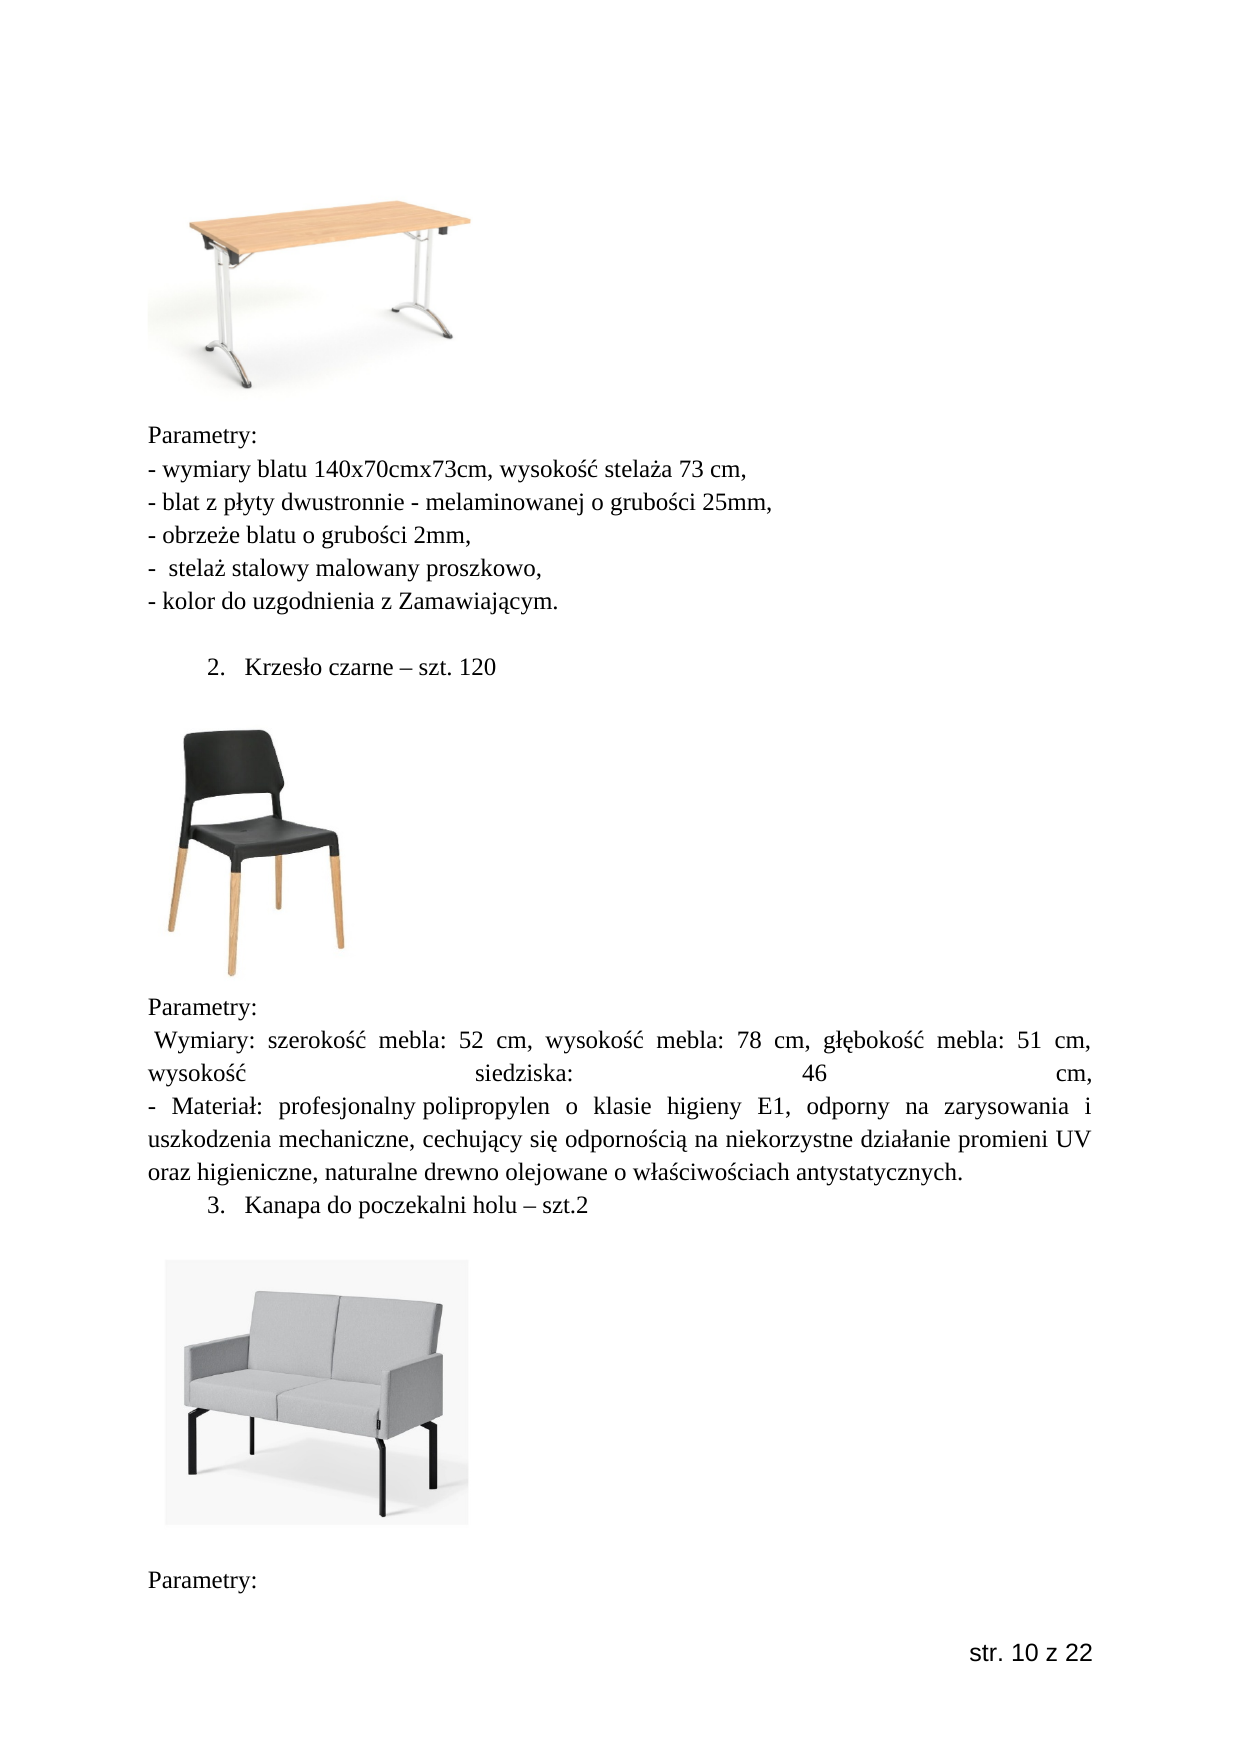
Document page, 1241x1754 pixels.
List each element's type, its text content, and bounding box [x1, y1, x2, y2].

picture [147, 147, 509, 417]
list Krzesło czarne – szt. 120 [207, 652, 1093, 681]
list Kanapa do poczekalni holu – szt.2 [207, 1190, 1093, 1219]
text - obrzeże blatu o grubości 2mm, [148, 520, 1093, 548]
picture [147, 1223, 486, 1561]
picture [147, 717, 362, 988]
text - blat z płyty dwustronnie - melaminowanej o grubości 25mm, [148, 487, 1093, 515]
text - wymiary blatu 140x70cmx73cm, wysokość stelaża 73 cm, [148, 454, 1093, 482]
text Parametry: [148, 421, 1093, 449]
text Parametry: [148, 992, 1093, 1021]
text - stelaż stalowy malowany proszkowo, [148, 553, 1093, 581]
text Parametry: [148, 1565, 1093, 1594]
text Wymiary: szerokość mebla: 52 cm, wysokość mebla: 78 cm, głębokość mebla: 51 cm, wysokość siedziska: 46 cm, - Materiał: profesjonalny polipropylen o klasie higieny E1, odporny na zarysowania i uszkodzenia mechaniczne, cechujący się odpornością na niekorzystne działanie promieni UV oraz higieniczne, naturalne drewno olejowane o właściwościach antystatycznych. [148, 1025, 1093, 1186]
text - kolor do uzgodnienia z Zamawiającym. [148, 586, 1093, 614]
